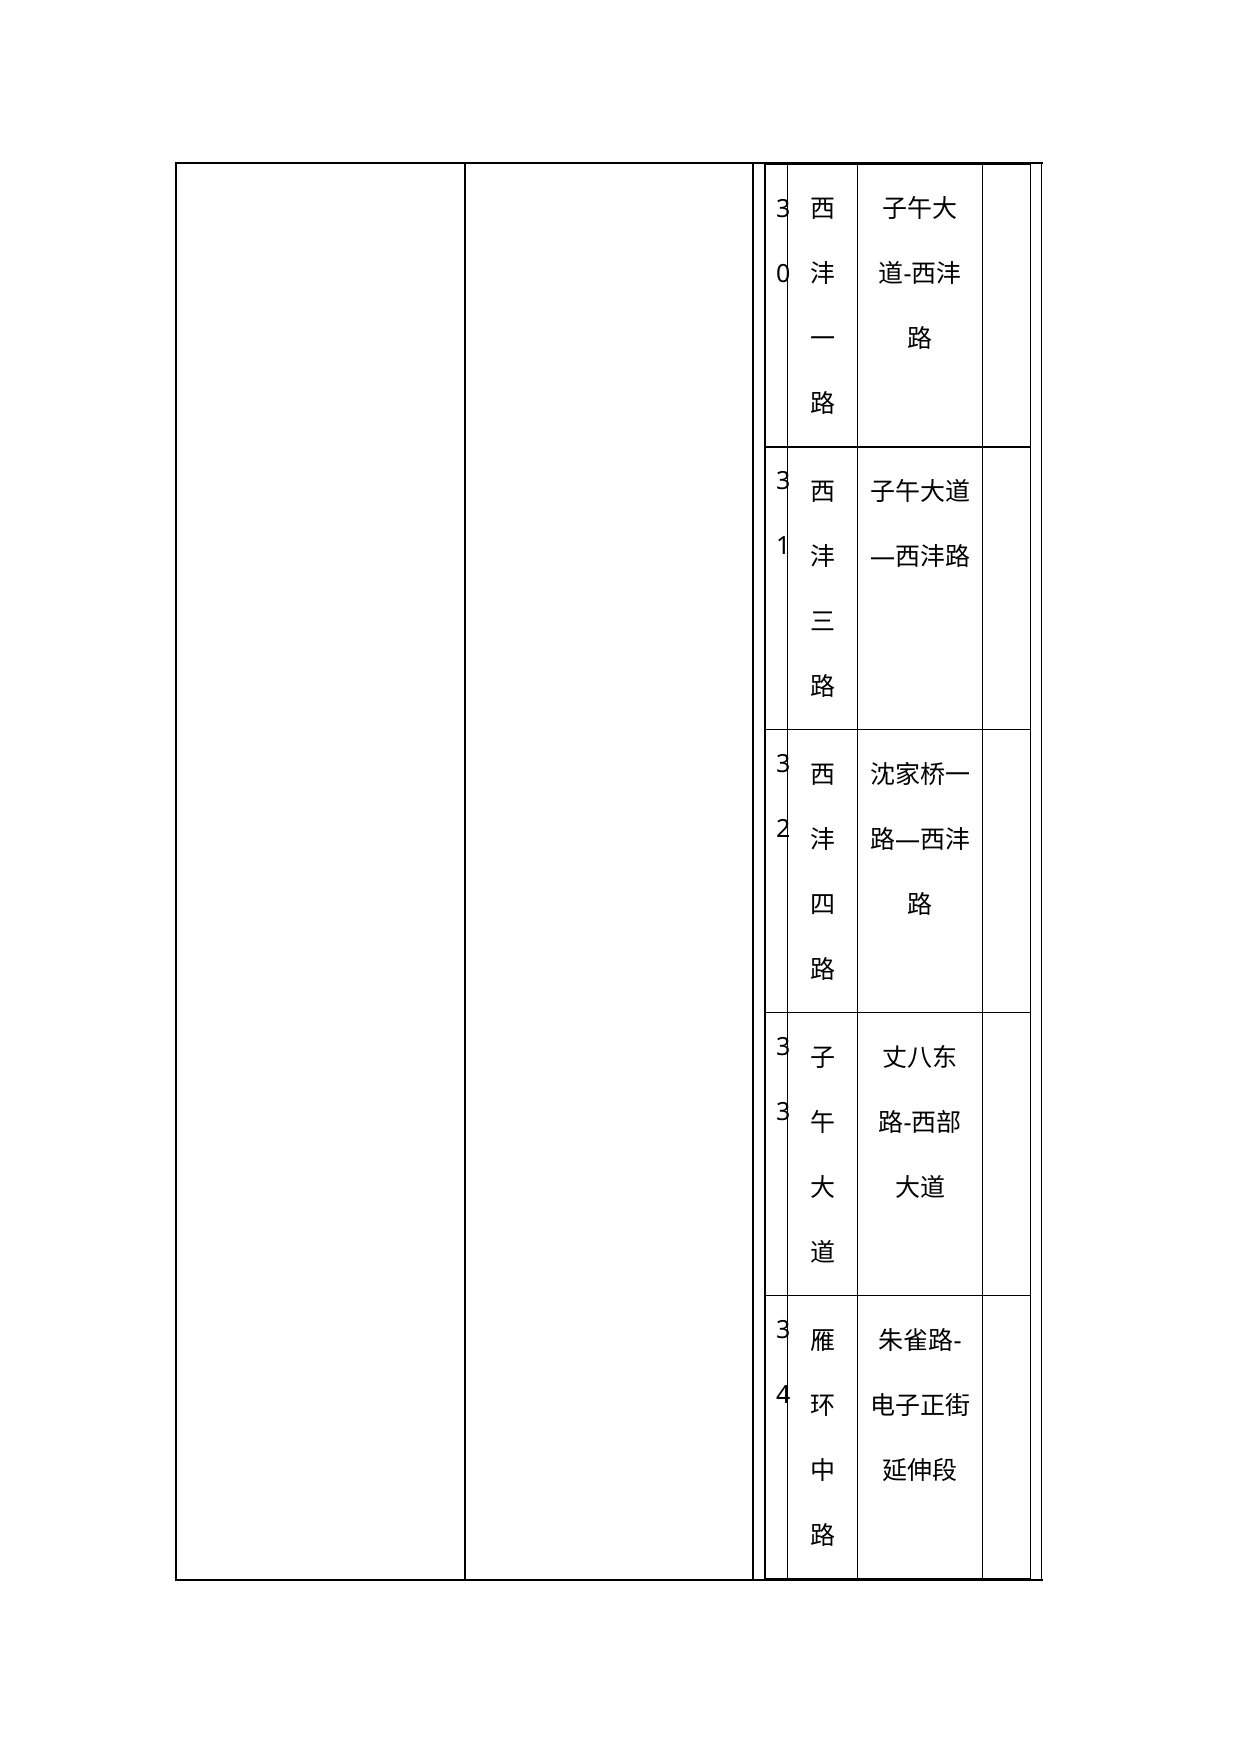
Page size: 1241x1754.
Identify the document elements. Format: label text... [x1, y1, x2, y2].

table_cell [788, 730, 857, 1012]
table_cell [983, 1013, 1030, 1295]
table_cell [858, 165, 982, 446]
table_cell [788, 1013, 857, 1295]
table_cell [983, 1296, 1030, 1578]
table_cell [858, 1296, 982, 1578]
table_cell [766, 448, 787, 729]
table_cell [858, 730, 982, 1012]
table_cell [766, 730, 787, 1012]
table_cell 1 [466, 164, 752, 1579]
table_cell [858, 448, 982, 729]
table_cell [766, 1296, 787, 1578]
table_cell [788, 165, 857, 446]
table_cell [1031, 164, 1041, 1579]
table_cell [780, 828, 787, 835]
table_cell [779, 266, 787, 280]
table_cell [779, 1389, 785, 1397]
table_cell [177, 164, 464, 1579]
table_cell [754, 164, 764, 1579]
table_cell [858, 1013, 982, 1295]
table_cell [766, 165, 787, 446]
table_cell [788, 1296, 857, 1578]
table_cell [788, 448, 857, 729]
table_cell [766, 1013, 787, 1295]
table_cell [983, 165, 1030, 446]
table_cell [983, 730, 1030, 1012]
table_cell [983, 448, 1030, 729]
